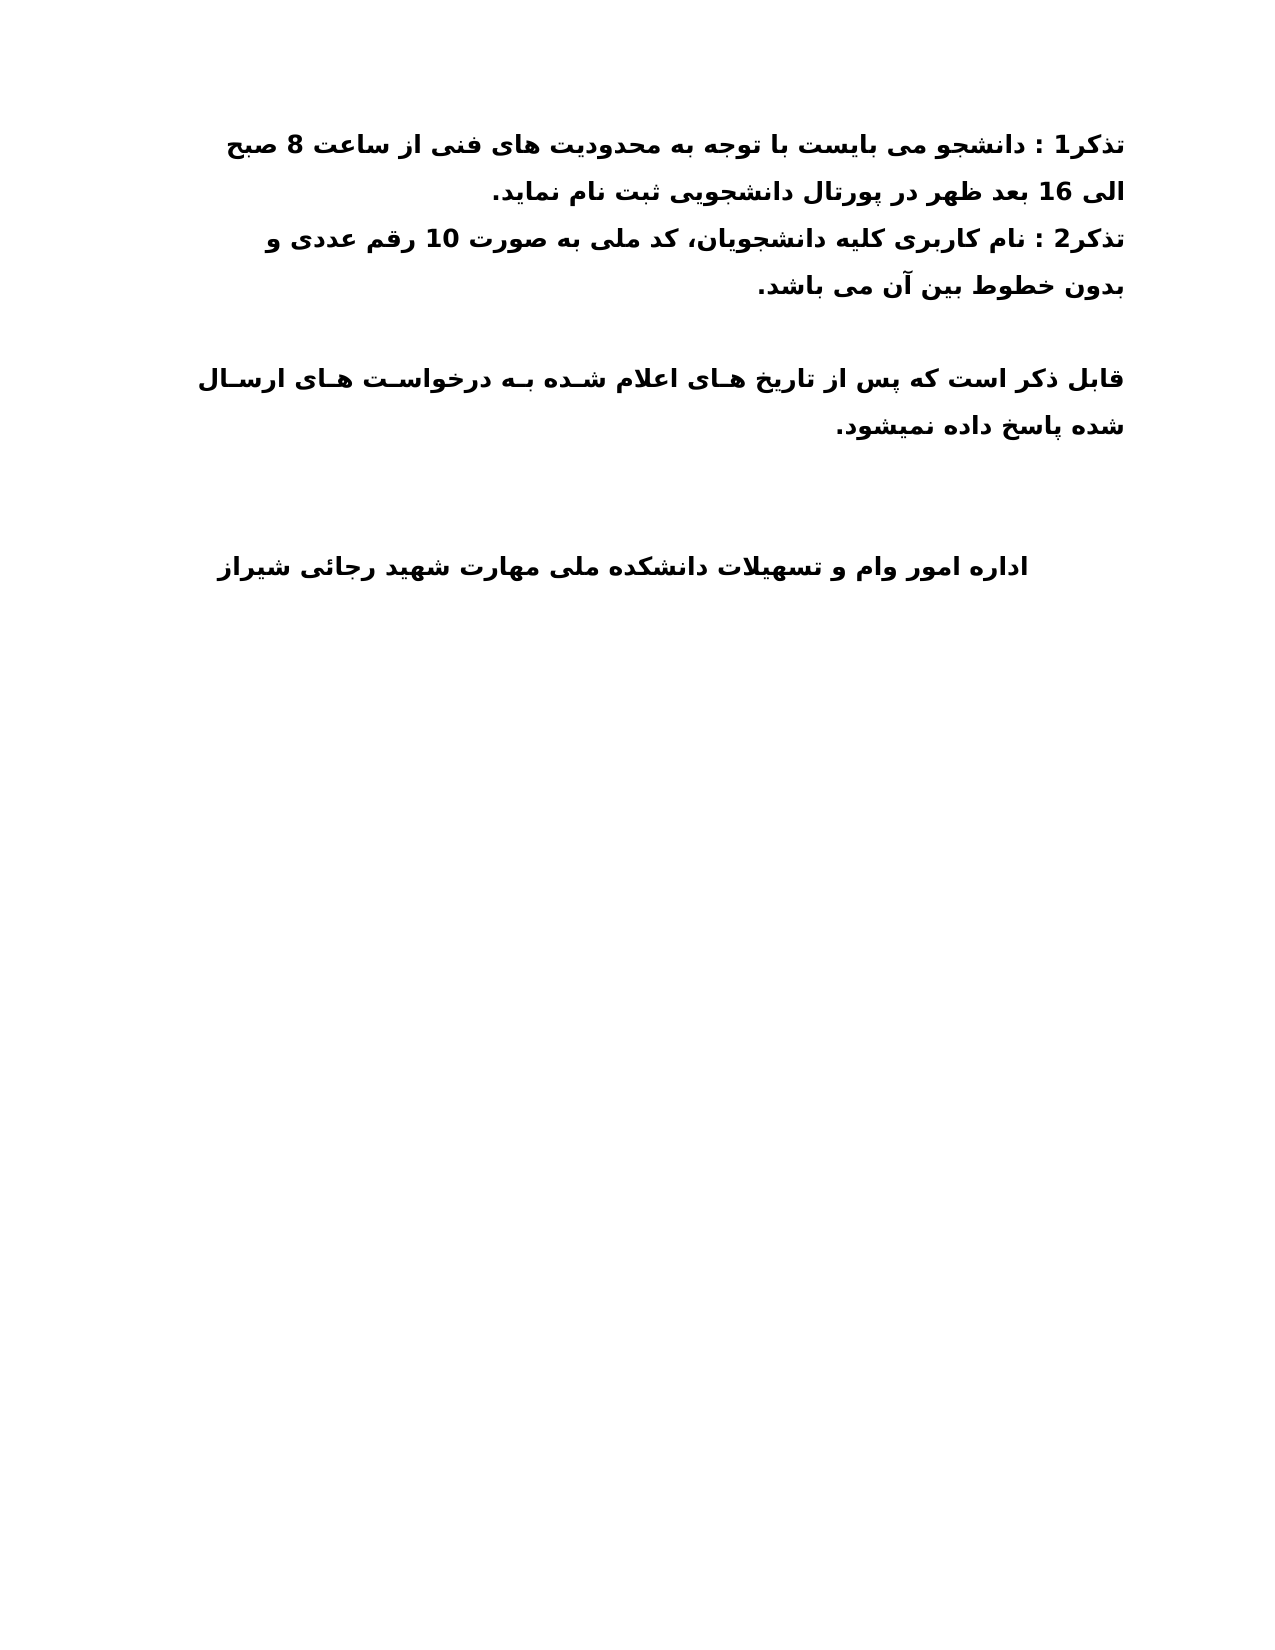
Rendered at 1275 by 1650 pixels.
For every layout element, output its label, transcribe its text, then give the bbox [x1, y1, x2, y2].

text تذکر1 : دانشجو می بایست با توجه به محدودیت های فنی از ساعت 8 صبح الی 16 بعد ظهر در پورتال دانشجویی ثبت نام نماید. [197, 112, 1125, 206]
text قابل ذکر است که پس از تاریخ های اعلام شده به درخواست های ارسال شده پاسخ داده نمیشود. [197, 347, 1125, 441]
text تذکر2 : نام کاربری کلیه دانشجویان، کد ملی به صورت 10 رقم عددی و بدون خطوط بین آن می باشد. [197, 206, 1125, 300]
text اداره امور وام و تسهیلات دانشکده ملی مهارت شهید رجائی شیراز [197, 534, 1050, 581]
